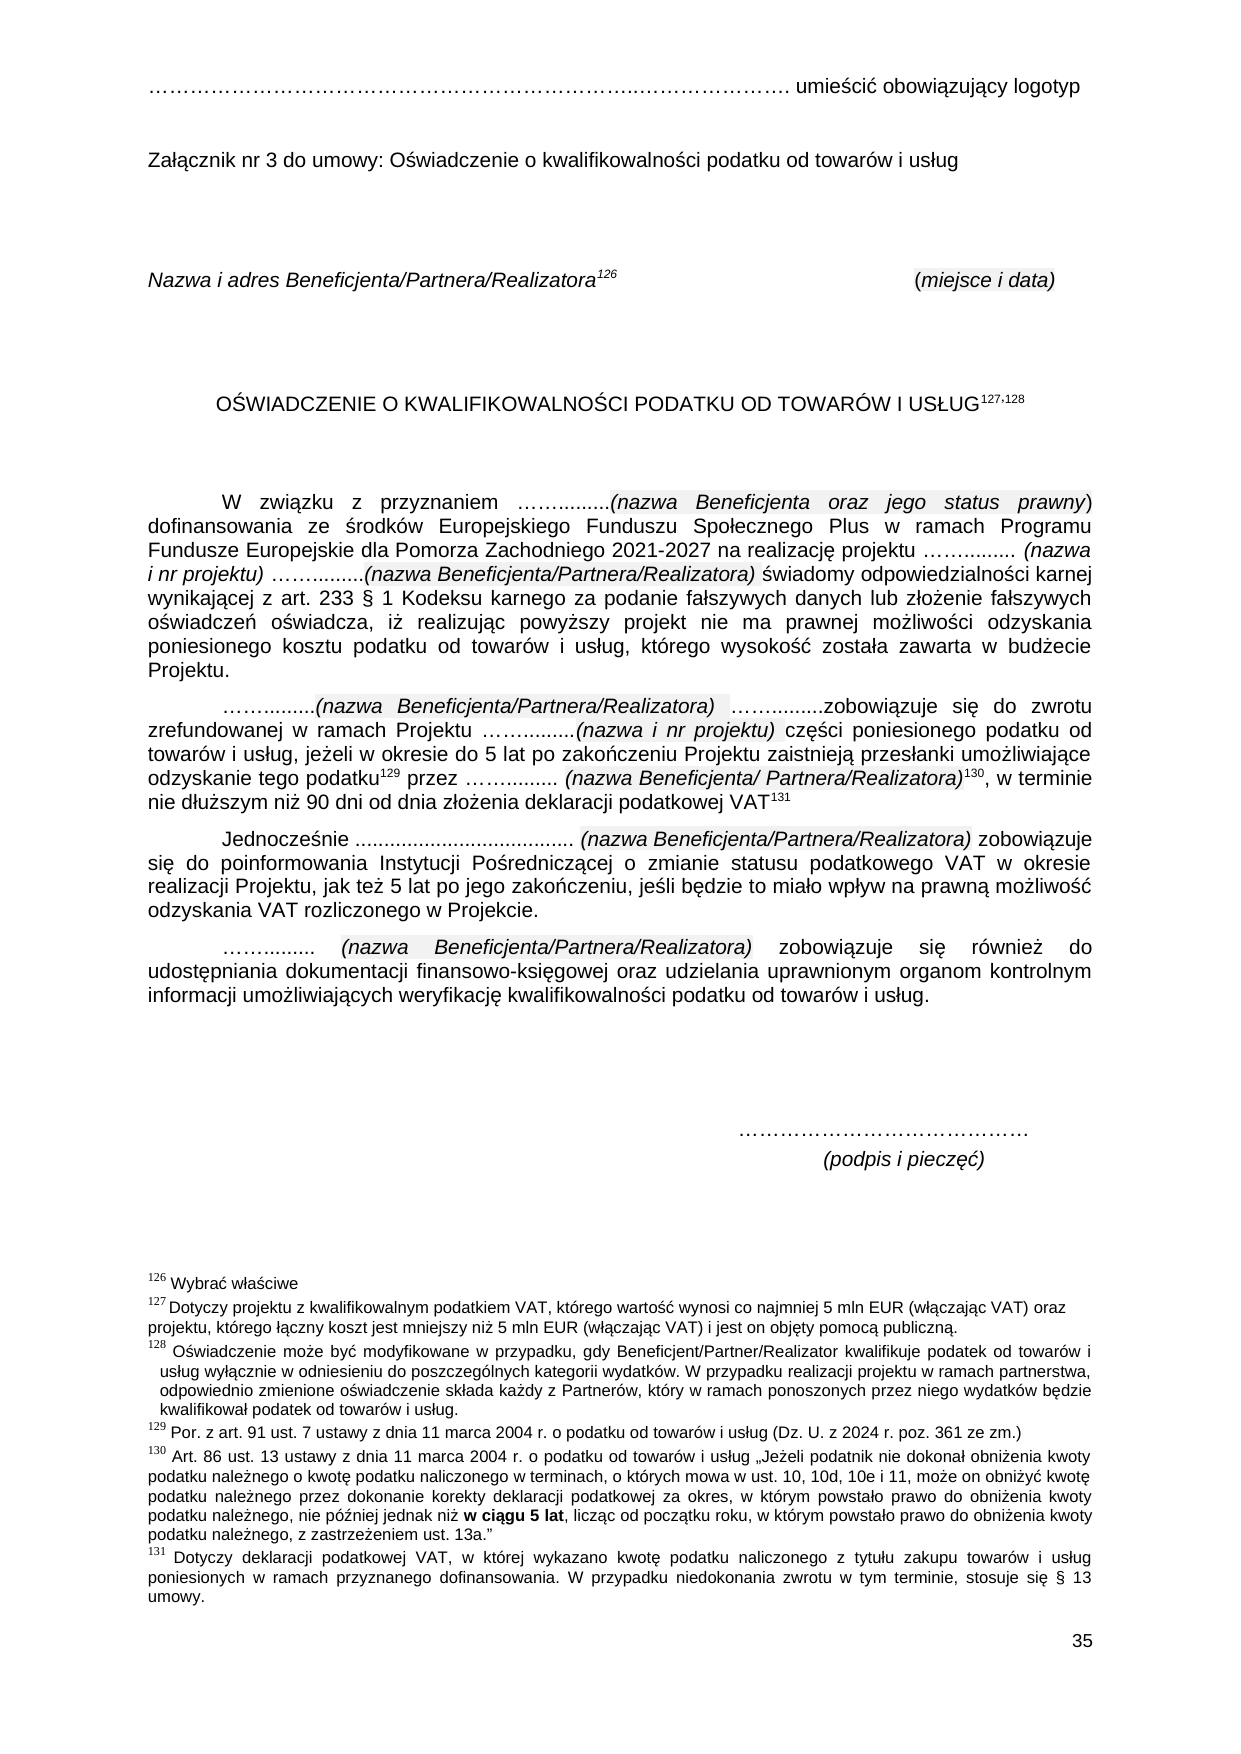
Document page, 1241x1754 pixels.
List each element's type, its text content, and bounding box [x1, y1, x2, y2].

text Załącznik nr 3 do umowy: Oświadczenie o kwalifikowalności podatku od towarów i usług [148, 148, 1092, 172]
text Jednocześnie ...................................... (nazwa Beneficjenta/Partnera/Realizatora) zobowiązuje się do poinformowania Instytucji Pośredniczącej o zmianie statusu podatkowego VAT w okresie realizacji Projektu, jak też 5 lat po jego zakończeniu, jeśli będzie to miało wpływ na prawną możliwość odzyskania VAT rozliczonego w Projekcie. [148, 826, 1092, 922]
text Nazwa i adres Beneficjenta/Partnera/Realizatora (miejsce i data) [148, 267, 1092, 291]
text …………………………………… [738, 1088, 1092, 1140]
text ……......... (nazwa Beneficjenta/Partnera/Realizatora) zobowiązuje się również do udostępniania dokumentacji finansowo-księgowej oraz udzielania uprawnionym organom kontrolnym informacji umożliwiających weryfikację kwalifikowalności podatku od towarów i usług. [148, 935, 1092, 1007]
text …….........(nazwa Beneficjenta/Partnera/Realizatora) …….........zobowiązuje się do zwrotu zrefundowanej w ramach Projektu …….........(nazwa i nr projektu) części poniesionego podatku od towarów i usług, jeżeli w okresie do 5 lat po zakończeniu Projektu zaistnieją przesłanki umożliwiające odzyskanie tego podatku przez ……......... (nazwa Beneficjenta/ Partnera/Realizatora), w terminie nie dłuższym niż 90 dni od dnia złożenia deklaracji podatkowej VAT [148, 694, 1092, 814]
text OŚWIADCZENIE O KWALIFIKOWALNOŚCI PODATKU OD TOWARÓW I USŁUG, [148, 388, 1092, 417]
text W związku z przyznaniem …….........(nazwa Beneficjenta oraz jego status prawny) dofinansowania ze środków Europejskiego Funduszu Społecznego Plus w ramach Programu Fundusze Europejskie dla Pomorza Zachodniego 2021-2027 na realizację projektu ……......... (nazwa i nr projektu) …….........(nazwa Beneficjenta/Partnera/Realizatora) świadomy odpowiedzialności karnej wynikającej z art. 233 § 1 Kodeksu karnego za podanie fałszywych danych lub złożenie fałszywych oświadczeń oświadcza, iż realizując powyższy projekt nie ma prawnej możliwości odzyskania poniesionego kosztu podatku od towarów i usług, którego wysokość została zawarta w budżecie Projektu. [148, 490, 1092, 682]
text (podpis i pieczęć) [598, 1147, 1092, 1171]
